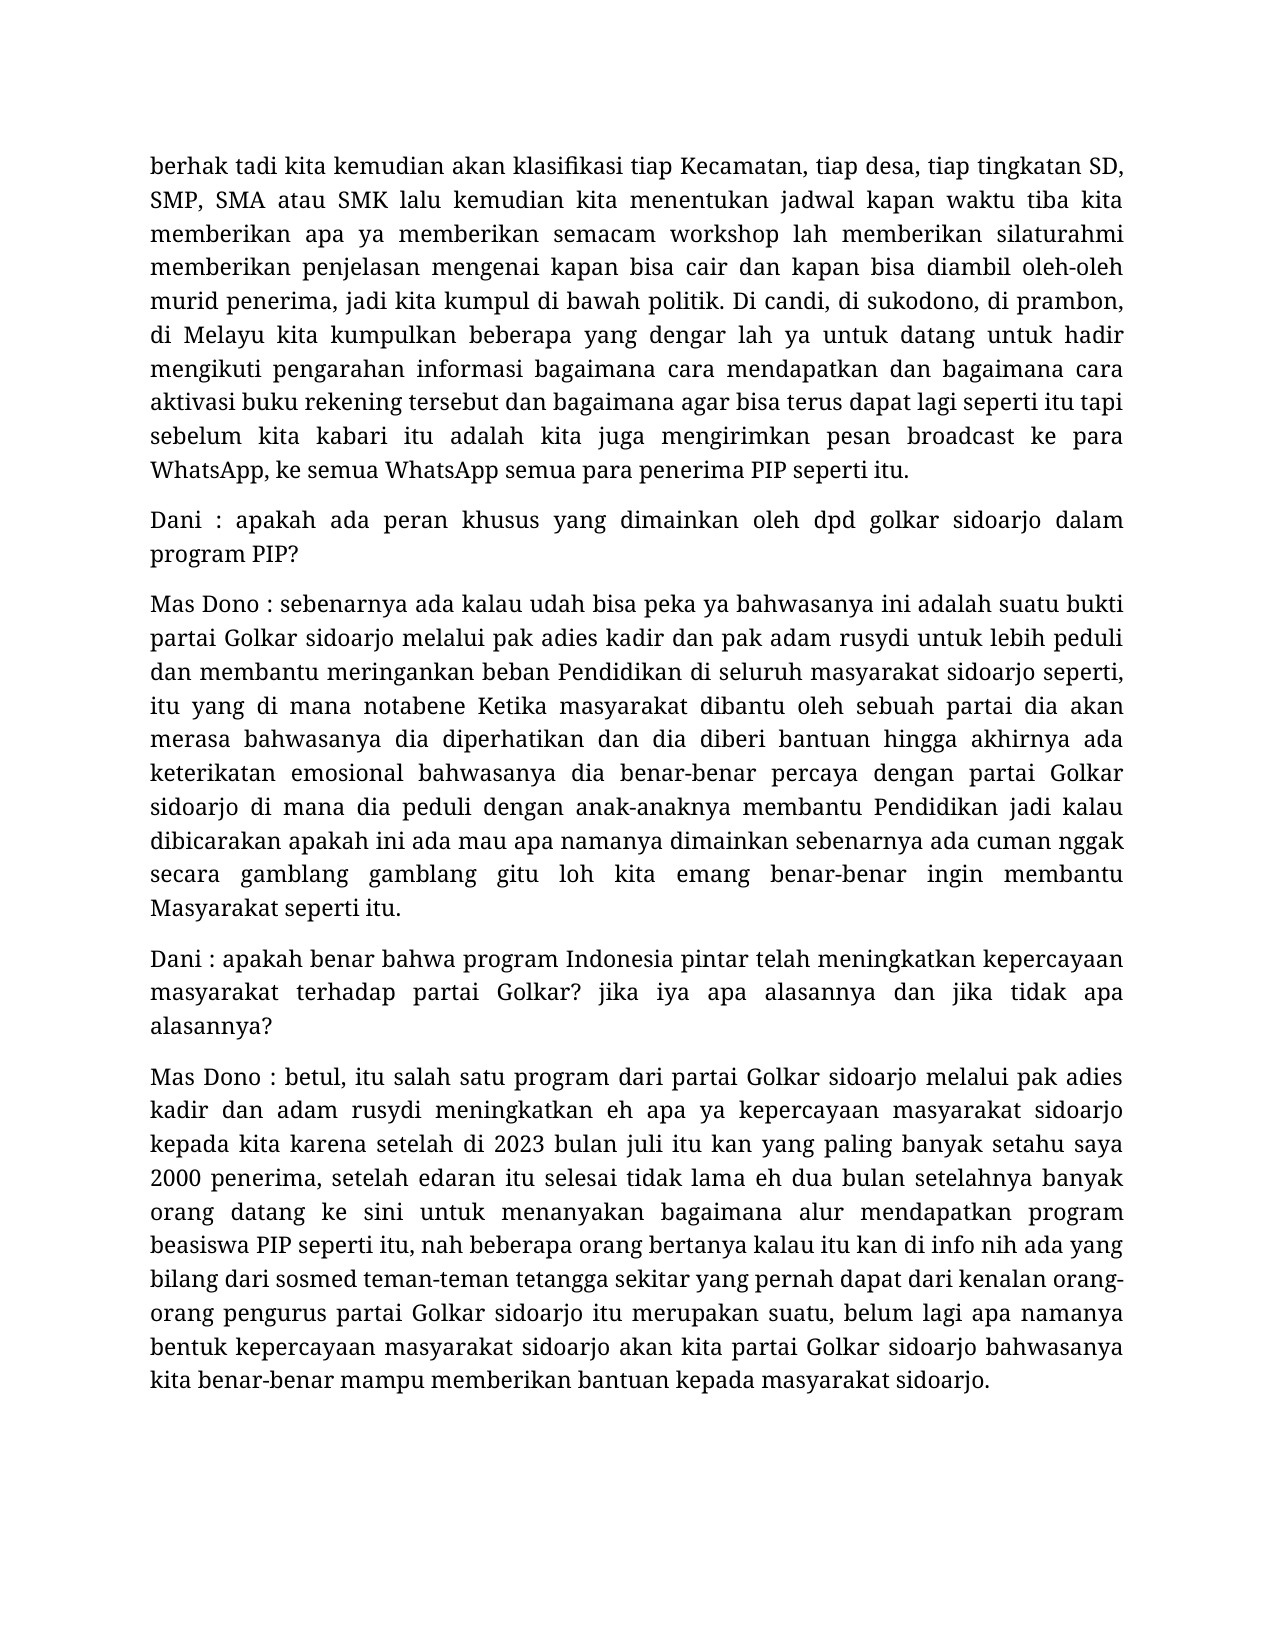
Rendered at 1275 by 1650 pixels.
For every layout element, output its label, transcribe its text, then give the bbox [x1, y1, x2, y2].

text Dani : apakah ada peran khusus yang dimainkan oleh dpd golkar sidoarjo dalam program PIP? [150, 504, 1125, 569]
text Mas Dono : betul, itu salah satu program dari partai Golkar sidoarjo melalui pak adies kadir dan adam rusydi meningkatkan eh apa ya kepercayaan masyarakat sidoarjo kepada kita karena setelah di 2023 bulan juli itu kan yang paling banyak setahu saya 2000 penerima, setelah edaran itu selesai tidak lama eh dua bulan setelahnya banyak orang datang ke sini untuk menanyakan bagaimana alur mendapatkan program beasiswa PIP seperti itu, nah beberapa orang bertanya kalau itu kan di info nih ada yang bilang dari sosmed teman-teman tetangga sekitar yang pernah dapat dari kenalan orang-orang pengurus partai Golkar sidoarjo itu merupakan suatu, belum lagi apa namanya bentuk kepercayaan masyarakat sidoarjo akan kita partai Golkar sidoarjo bahwasanya kita benar-benar mampu memberikan bantuan kepada masyarakat sidoarjo. [150, 1060, 1125, 1395]
text Dani : apakah benar bahwa program Indonesia pintar telah meningkatkan kepercayaan masyarakat terhadap partai Golkar? jika iya apa alasannya dan jika tidak apa alasannya? [150, 942, 1125, 1041]
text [150, 150, 1125, 485]
text Mas Dono : sebenarnya ada kalau udah bisa peka ya bahwasanya ini adalah suatu bukti partai Golkar sidoarjo melalui pak adies kadir dan pak adam rusydi untuk lebih peduli dan membantu meringankan beban Pendidikan di seluruh masyarakat sidoarjo seperti, itu yang di mana notabene Ketika masyarakat dibantu oleh sebuah partai dia akan merasa bahwasanya dia diperhatikan dan dia diberi bantuan hingga akhirnya ada keterikatan emosional bahwasanya dia benar-benar percaya dengan partai Golkar sidoarjo di mana dia peduli dengan anak-anaknya membantu Pendidikan jadi kalau dibicarakan apakah ini ada mau apa namanya dimainkan sebenarnya ada cuman nggak secara gamblang gamblang gitu loh kita emang benar-benar ingin membantu Masyarakat seperti itu. [150, 588, 1125, 923]
